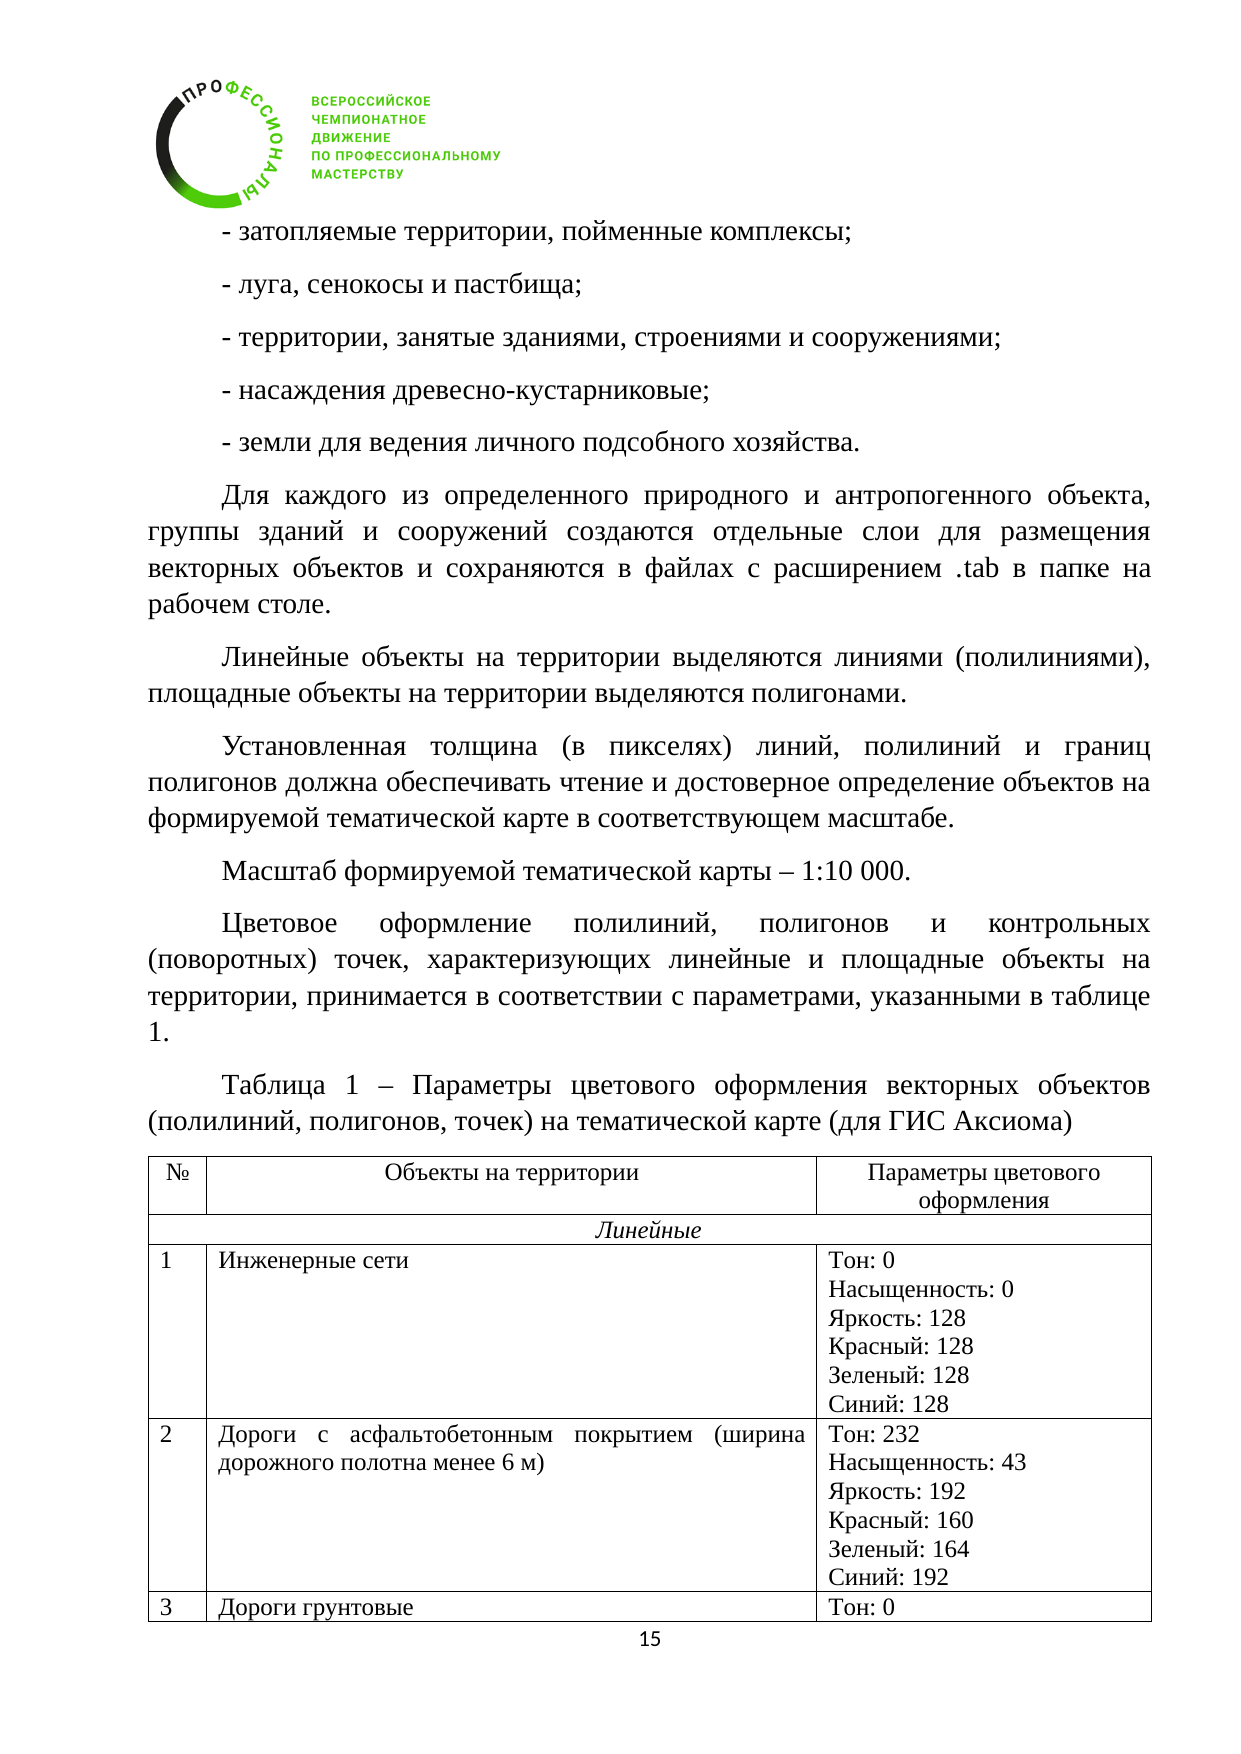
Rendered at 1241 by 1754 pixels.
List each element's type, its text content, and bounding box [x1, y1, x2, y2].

table_cell Тон: 0 Насыщенность: 86 Яркость: 192 Красный: 192 Зеленый: 127 Синий: 127 [817, 1592, 1151, 1621]
picture [147, 73, 506, 214]
text - насаждения древесно-кустарниковые; [148, 372, 1152, 405]
text Установленная толщина (в пикселях) линий, полилиний и границ полигонов должна обеспечивать чтение и достоверное определение объектов на формируемой тематической карте в соответствующем масштабе. [148, 728, 1152, 833]
text - затопляемые территории, пойменные комплексы; [148, 213, 1152, 247]
text Линейные объекты на территории выделяются линиями (полилиниями), площадные объекты на территории выделяются полигонами. [148, 639, 1152, 708]
table_cell Инженерные сети [207, 1245, 816, 1418]
table_cell Тон: 232 Насыщенность: 43 Яркость: 192 Красный: 160 Зеленый: 164 Синий: 192 [817, 1419, 1151, 1591]
text - территории, занятые зданиями, строениями и сооружениями; [148, 319, 1152, 352]
table_header Объекты на территории [207, 1157, 816, 1214]
table_cell Дороги с асфальтобетонным покрытием (ширина дорожного полотна менее 6 м) [207, 1419, 816, 1591]
table_cell 2 [149, 1419, 206, 1591]
table_cell 1 [149, 1245, 206, 1418]
table_cell Тон: 0 Насыщенность: 0 Яркость: 128 Красный: 128 Зеленый: 128 Синий: 128 [817, 1245, 1151, 1418]
text Для каждого из определенного природного и антропогенного объекта, группы зданий и сооружений создаются отдельные слои для размещения векторных объектов и сохраняются в файлах с расширением .tab в папке на рабочем столе. [148, 477, 1152, 619]
table_header № [149, 1157, 206, 1214]
text Таблица 1 – Параметры цветового оформления векторных объектов (полилиний, полигонов, точек) на тематической карте (для ГИС Аксиома) [148, 1067, 1152, 1136]
table_cell Линейные [149, 1215, 1151, 1244]
text Цветовое оформление полилиний, полигонов и контрольных (поворотных) точек, характеризующих линейные и площадные объекты на территории, принимается в соответствии с параметрами, указанными в таблице 1. [148, 906, 1152, 1047]
text - луга, сенокосы и пастбища; [148, 266, 1152, 300]
table_header Параметры цветового оформления [817, 1157, 1151, 1214]
table_cell Дороги грунтовые [207, 1592, 816, 1621]
text - земли для ведения личного подсобного хозяйства. [148, 424, 1152, 458]
text Масштаб формируемой тематической карты – 1:10 000. [148, 853, 1152, 886]
table_cell 3 [149, 1592, 206, 1621]
